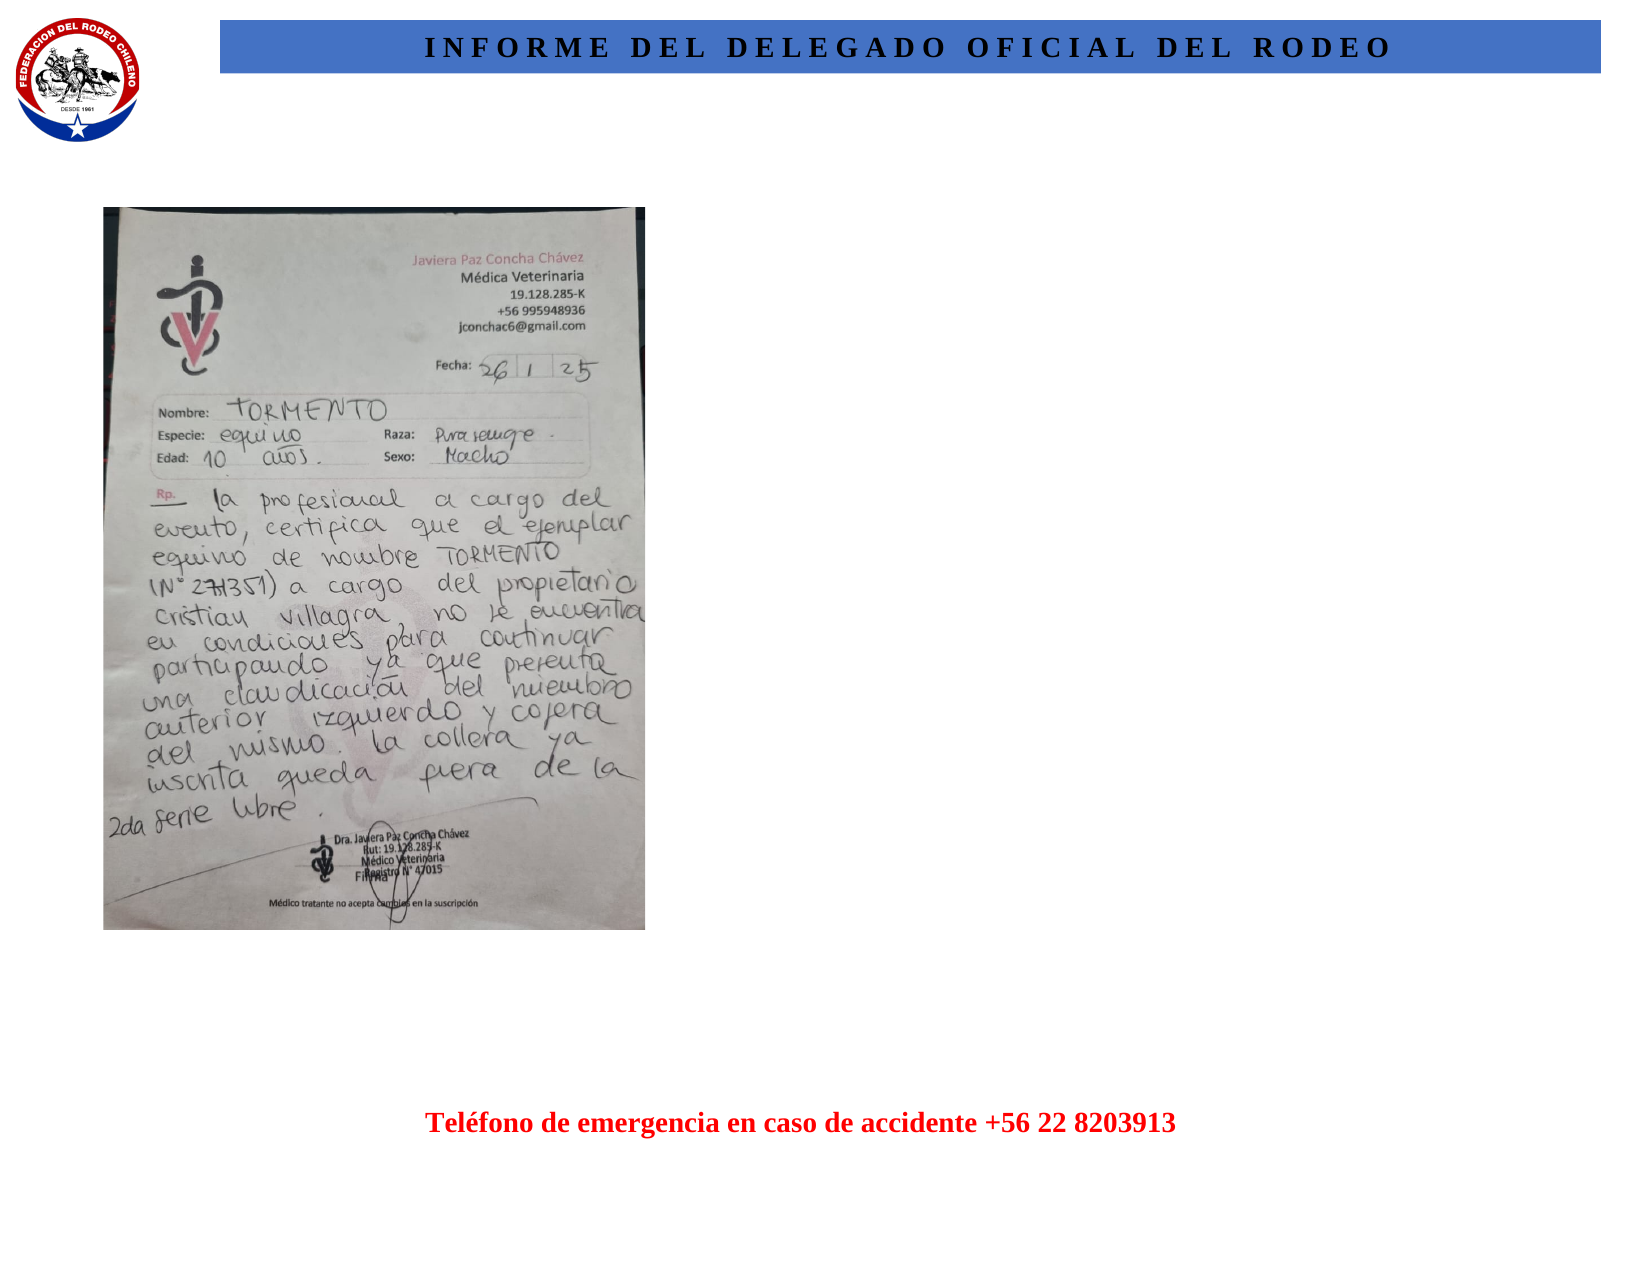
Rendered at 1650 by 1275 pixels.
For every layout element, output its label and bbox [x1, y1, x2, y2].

picture [15, 18, 140, 142]
picture [103, 207, 646, 930]
